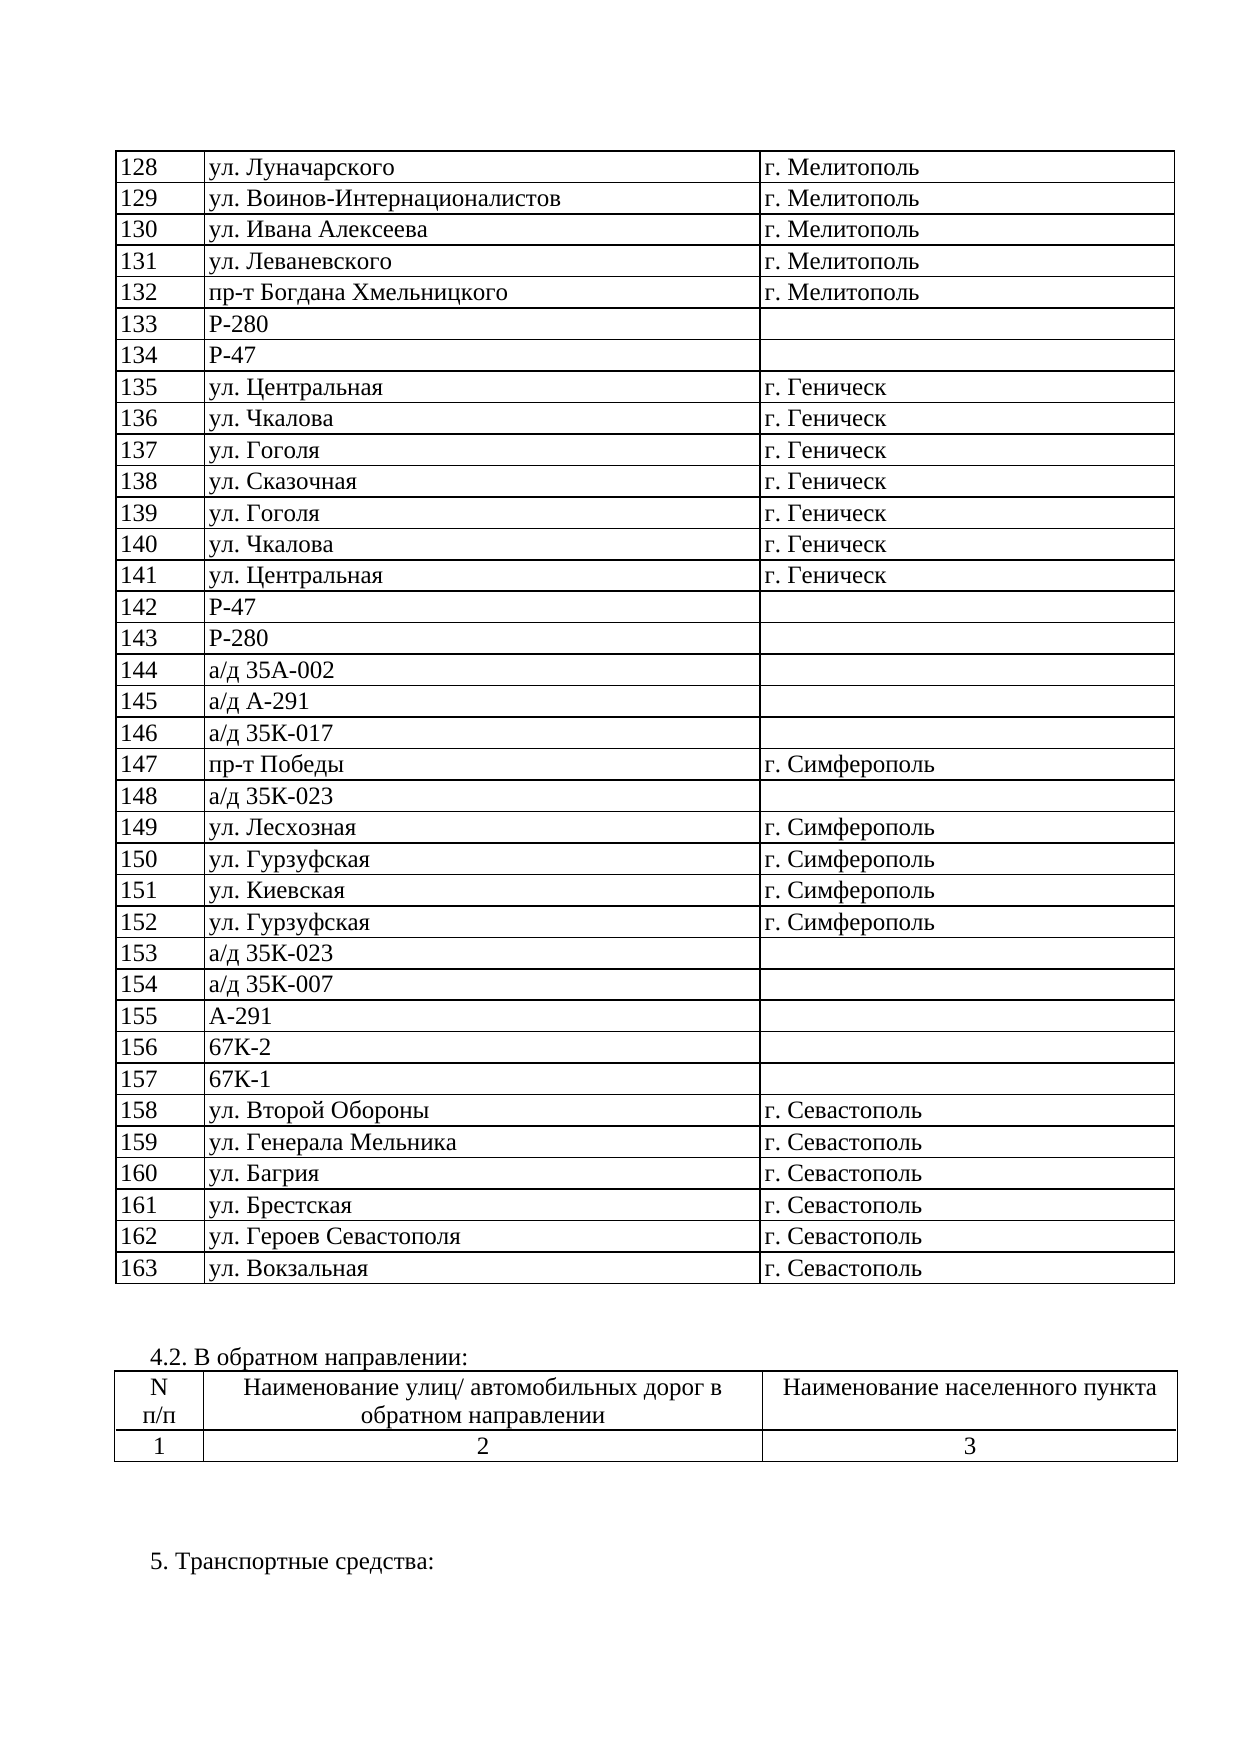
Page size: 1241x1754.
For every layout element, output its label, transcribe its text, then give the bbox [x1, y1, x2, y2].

table_cell ул. Багрия [205, 1158, 759, 1188]
table_cell г. Симферополь [761, 844, 1174, 873]
table_cell 139 [117, 498, 204, 527]
table_cell г. Геническ [761, 372, 1174, 402]
table_cell г. Симферополь [761, 875, 1174, 905]
table_cell 159 [117, 1127, 204, 1157]
table_cell ул. Гоголя [205, 435, 759, 464]
table_cell 131 [117, 246, 204, 276]
table_cell [761, 1001, 1174, 1031]
table_cell [761, 1032, 1174, 1062]
table_cell 154 [117, 970, 204, 999]
table_cell г. Севастополь [761, 1095, 1174, 1125]
table_cell г. Севастополь [761, 1127, 1174, 1157]
table_cell 155 [117, 1001, 204, 1031]
table_cell ул. Чкалова [205, 529, 759, 559]
table_cell 67К-1 [205, 1064, 759, 1094]
table_cell а/д 35А-002 [205, 655, 759, 685]
table_cell Р-280 [205, 309, 759, 339]
table_cell [761, 309, 1174, 339]
table_cell г. Геническ [761, 435, 1174, 464]
table_cell пр-т Победы [205, 749, 759, 779]
table_cell 2 [204, 1431, 762, 1461]
table_cell 151 [117, 875, 204, 905]
table_cell г. Мелитополь [761, 246, 1174, 276]
table_cell 129 [117, 183, 204, 213]
table_cell ул. Генерала Мельника [205, 1127, 759, 1157]
table_cell 1 [115, 1430, 203, 1461]
table_cell г. Мелитополь [761, 183, 1174, 213]
table_cell 157 [117, 1064, 204, 1094]
table_cell 144 [117, 655, 204, 685]
table_cell [761, 718, 1174, 748]
table_cell Р-47 [205, 340, 759, 370]
table_cell г. Геническ [761, 466, 1174, 496]
table_cell г. Севастополь [761, 1221, 1174, 1251]
table_cell ул. Чкалова [205, 403, 759, 433]
table_cell ул. Центральная [205, 372, 759, 402]
table_cell ул. Вокзальная [205, 1253, 759, 1282]
table_cell г. Севастополь [761, 1158, 1174, 1188]
table_cell ул. Центральная [205, 561, 759, 590]
table_cell а/д 35К-023 [205, 938, 759, 968]
table_header Наименование населенного пункта [763, 1372, 1177, 1429]
table_cell 163 [117, 1253, 204, 1282]
table_cell 162 [117, 1221, 204, 1251]
table_cell [761, 592, 1174, 622]
table_cell 150 [117, 844, 204, 873]
table_cell А-291 [205, 1001, 759, 1031]
table_cell ул. Сказочная [205, 466, 759, 496]
table_cell [761, 781, 1174, 811]
table_cell ул. Второй Обороны [205, 1095, 759, 1125]
table_cell 158 [117, 1095, 204, 1125]
table_cell 149 [117, 812, 204, 842]
table_cell 132 [117, 277, 204, 307]
table_cell ул. Ивана Алексеева [205, 215, 759, 244]
table_cell ул. Луначарского [205, 152, 759, 181]
table_cell 156 [117, 1032, 204, 1062]
table_cell 161 [117, 1190, 204, 1219]
table_cell ул. Брестская [205, 1190, 759, 1219]
table_cell 145 [117, 686, 204, 716]
table_cell 141 [117, 561, 204, 590]
table_cell г. Севастополь [761, 1190, 1174, 1219]
table_cell а/д 35К-017 [205, 718, 759, 748]
table_cell а/д 35К-007 [205, 970, 759, 999]
table_cell ул. Леваневского [205, 246, 759, 276]
table_cell 147 [117, 749, 204, 779]
table_cell 160 [117, 1158, 204, 1188]
table_header N п/п [115, 1372, 203, 1429]
table_cell Р-280 [205, 623, 759, 653]
table_cell [761, 938, 1174, 968]
table_cell [761, 655, 1174, 685]
table_cell г. Севастополь [761, 1253, 1174, 1282]
table_cell ул. Лесхозная [205, 812, 759, 842]
table_cell пр-т Богдана Хмельницкого [205, 277, 759, 307]
table_cell 146 [117, 718, 204, 748]
table_cell 133 [117, 309, 204, 339]
table_cell г. Симферополь [761, 749, 1174, 779]
table_cell 153 [117, 938, 204, 968]
table_cell ул. Героев Севастополя [205, 1221, 759, 1251]
table_cell г. Симферополь [761, 812, 1174, 842]
table_cell ул. Гурзуфская [205, 907, 759, 936]
table_cell 138 [117, 466, 204, 496]
table_cell ул. Воинов-Интернационалистов [205, 183, 759, 213]
table_cell ул. Гоголя [205, 498, 759, 527]
table_cell г. Геническ [761, 498, 1174, 527]
table_cell г. Геническ [761, 561, 1174, 590]
table_cell 142 [117, 592, 204, 622]
text 5. Транспортные средства: [150, 1546, 1090, 1575]
table_cell г. Геническ [761, 403, 1174, 433]
table_cell г. Мелитополь [761, 152, 1174, 181]
table_cell 67К-2 [205, 1032, 759, 1062]
table_cell 3 [763, 1429, 1177, 1461]
table_cell 137 [117, 435, 204, 464]
table_cell 135 [117, 372, 204, 402]
table_cell 140 [117, 529, 204, 559]
table_cell г. Мелитополь [761, 215, 1174, 244]
text 4.2. В обратном направлении: [150, 1342, 1090, 1370]
table_cell 136 [117, 403, 204, 433]
table_cell а/д 35К-023 [205, 781, 759, 811]
table_cell а/д А-291 [205, 686, 759, 716]
table_cell Р-47 [205, 592, 759, 622]
table_cell г. Мелитополь [761, 277, 1174, 307]
table_cell 152 [117, 907, 204, 936]
table_cell г. Геническ [761, 529, 1174, 559]
table_cell [761, 686, 1174, 716]
table_cell ул. Киевская [205, 875, 759, 905]
table_header Наименование улиц/ автомобильных дорог в обратном направлении [204, 1372, 762, 1429]
table_cell 143 [117, 623, 204, 653]
table_cell г. Симферополь [761, 907, 1174, 936]
table_cell 148 [117, 781, 204, 811]
table_cell [761, 970, 1174, 999]
table_cell [761, 623, 1174, 653]
table_cell [761, 1064, 1174, 1094]
table_cell ул. Гурзуфская [205, 844, 759, 873]
table_cell 128 [117, 152, 204, 181]
table_cell [761, 340, 1174, 370]
table_cell 134 [117, 340, 204, 370]
table_cell 130 [117, 215, 204, 244]
